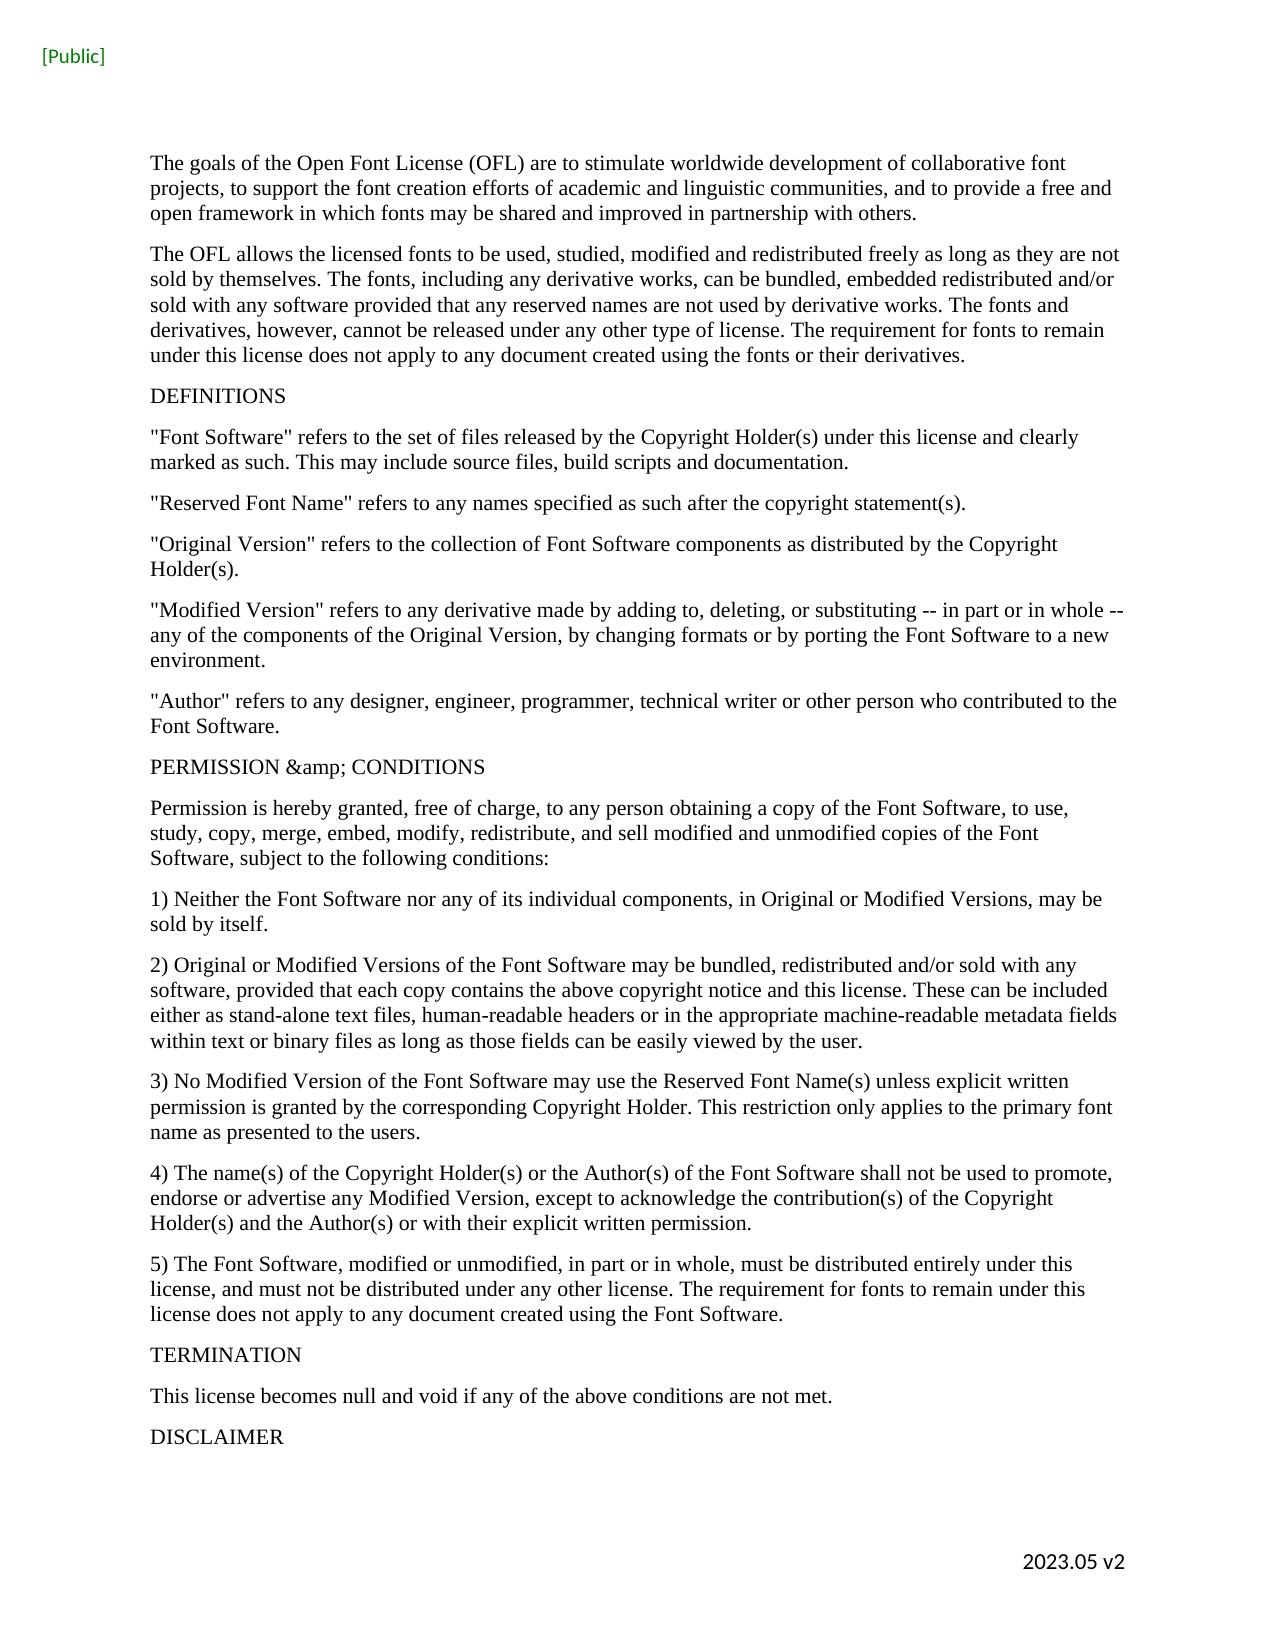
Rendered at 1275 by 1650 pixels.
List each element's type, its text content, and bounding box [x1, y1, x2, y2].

text "Font Software" refers to the set of files released by the Copyright Holder(s) under this license and clearly marked as such. This may include source files, build scripts and documentation. [150, 424, 1125, 474]
text "Author" refers to any designer, engineer, programmer, technical writer or other person who contributed to the Font Software. [150, 688, 1125, 738]
text 1) Neither the Font Software nor any of its individual components, in Original or Modified Versions, may be sold by itself. [150, 886, 1125, 936]
text "Modified Version" refers to any derivative made by adding to, deleting, or substituting -- in part or in whole -- any of the components of the Original Version, by changing formats or by porting the Font Software to a new environment. [150, 597, 1125, 672]
text 2) Original or Modified Versions of the Font Software may be bundled, redistributed and/or sold with any software, provided that each copy contains the above copyright notice and this license. These can be included either as stand-alone text files, human-readable headers or in the appropriate machine-readable metadata fields within text or binary files as long as those fields can be easily viewed by the user. [150, 952, 1125, 1053]
text "Original Version" refers to the collection of Font Software components as distributed by the Copyright Holder(s). [150, 531, 1125, 581]
text DEFINITIONS [150, 383, 1125, 408]
text PERMISSION &amp; CONDITIONS [150, 754, 1125, 779]
text This license becomes null and void if any of the above conditions are not met. [150, 1383, 1125, 1408]
text "Reserved Font Name" refers to any names specified as such after the copyright statement(s). [150, 490, 1125, 515]
text The OFL allows the licensed fonts to be used, studied, modified and redistributed freely as long as they are not sold by themselves. The fonts, including any derivative works, can be bundled, embedded redistributed and/or sold with any software provided that any reserved names are not used by derivative works. The fonts and derivatives, however, cannot be released under any other type of license. The requirement for fonts to remain under this license does not apply to any document created using the fonts or their derivatives. [150, 241, 1125, 367]
text Permission is hereby granted, free of charge, to any person obtaining a copy of the Font Software, to use, study, copy, merge, embed, modify, redistribute, and sell modified and unmodified copies of the Font Software, subject to the following conditions: [150, 795, 1125, 870]
text 4) The name(s) of the Copyright Holder(s) or the Author(s) of the Font Software shall not be used to promote, endorse or advertise any Modified Version, except to acknowledge the contribution(s) of the Copyright Holder(s) and the Author(s) or with their explicit written permission. [150, 1160, 1125, 1235]
text 5) The Font Software, modified or unmodified, in part or in whole, must be distributed entirely under this license, and must not be distributed under any other license. The requirement for fonts to remain under this license does not apply to any document created using the Font Software. [150, 1251, 1125, 1327]
text The goals of the Open Font License (OFL) are to stimulate worldwide development of collaborative font projects, to support the font creation efforts of academic and linguistic communities, and to provide a free and open framework in which fonts may be shared and improved in partnership with others. [150, 150, 1125, 226]
text DISCLAIMER [150, 1424, 1125, 1449]
text TERMINATION [150, 1342, 1125, 1367]
text 3) No Modified Version of the Font Software may use the Reserved Font Name(s) unless explicit written permission is granted by the corresponding Copyright Holder. This restriction only applies to the primary font name as presented to the users. [150, 1068, 1125, 1144]
